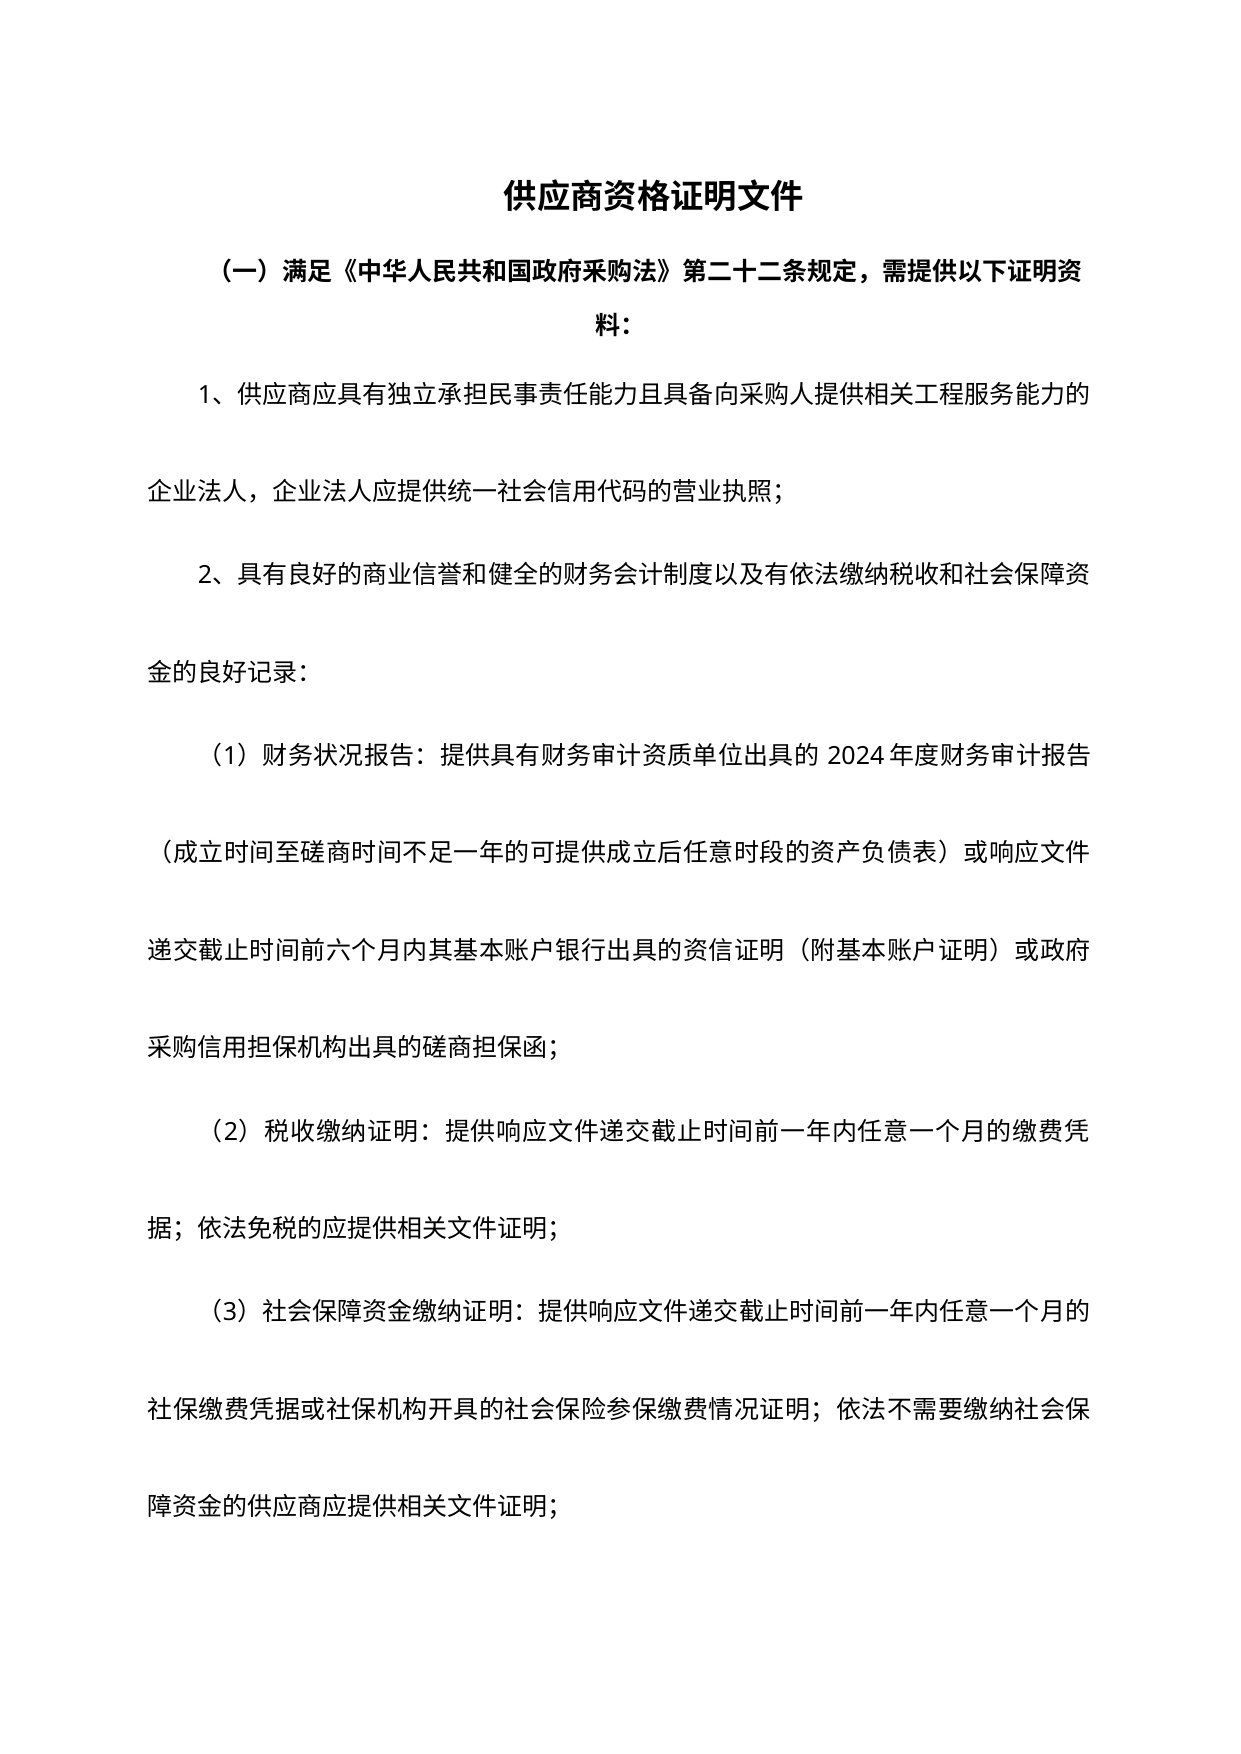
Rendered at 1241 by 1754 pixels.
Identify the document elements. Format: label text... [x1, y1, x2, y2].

text （2）税收缴纳证明：提供响应文件递交截止时间前一年内任意一个月的缴费凭据；依法免税的应提供相关文件证明； [148, 1097, 1093, 1259]
text 供应商资格证明文件 [148, 162, 1093, 227]
text （一）满足《中华人民共和国政府釆购法》第二十二条规定，需提供以下证明资料： [148, 251, 1093, 342]
text （3）社会保障资金缴纳证明：提供响应文件递交截止时间前一年内任意一个月的社保缴费凭据或社保机构开具的社会保险参保缴费情况证明；依法不需要缴纳社会保障资金的供应商应提供相关文件证明； [148, 1277, 1093, 1537]
text （1）财务状况报告：提供具有财务审计资质单位出具的2024年度财务审计报告（成立时间至磋商时间不足一年的可提供成立后任意时段的资产负债表）或响应文件递交截止时间前六个月内其基本账户银行出具的资信证明（附基本账户证明）或政府采购信用担保机构出具的磋商担保函； [148, 721, 1093, 1078]
text 1、供应商应具有独立承担民事责任能力且具备向采购人提供相关工程服务能力的企业法人，企业法人应提供统一社会信用代码的营业执照； [148, 360, 1093, 522]
text 2、具有良好的商业信誉和健全的财务会计制度以及有依法缴纳税收和社会保障资金的良好记录： [148, 540, 1093, 703]
